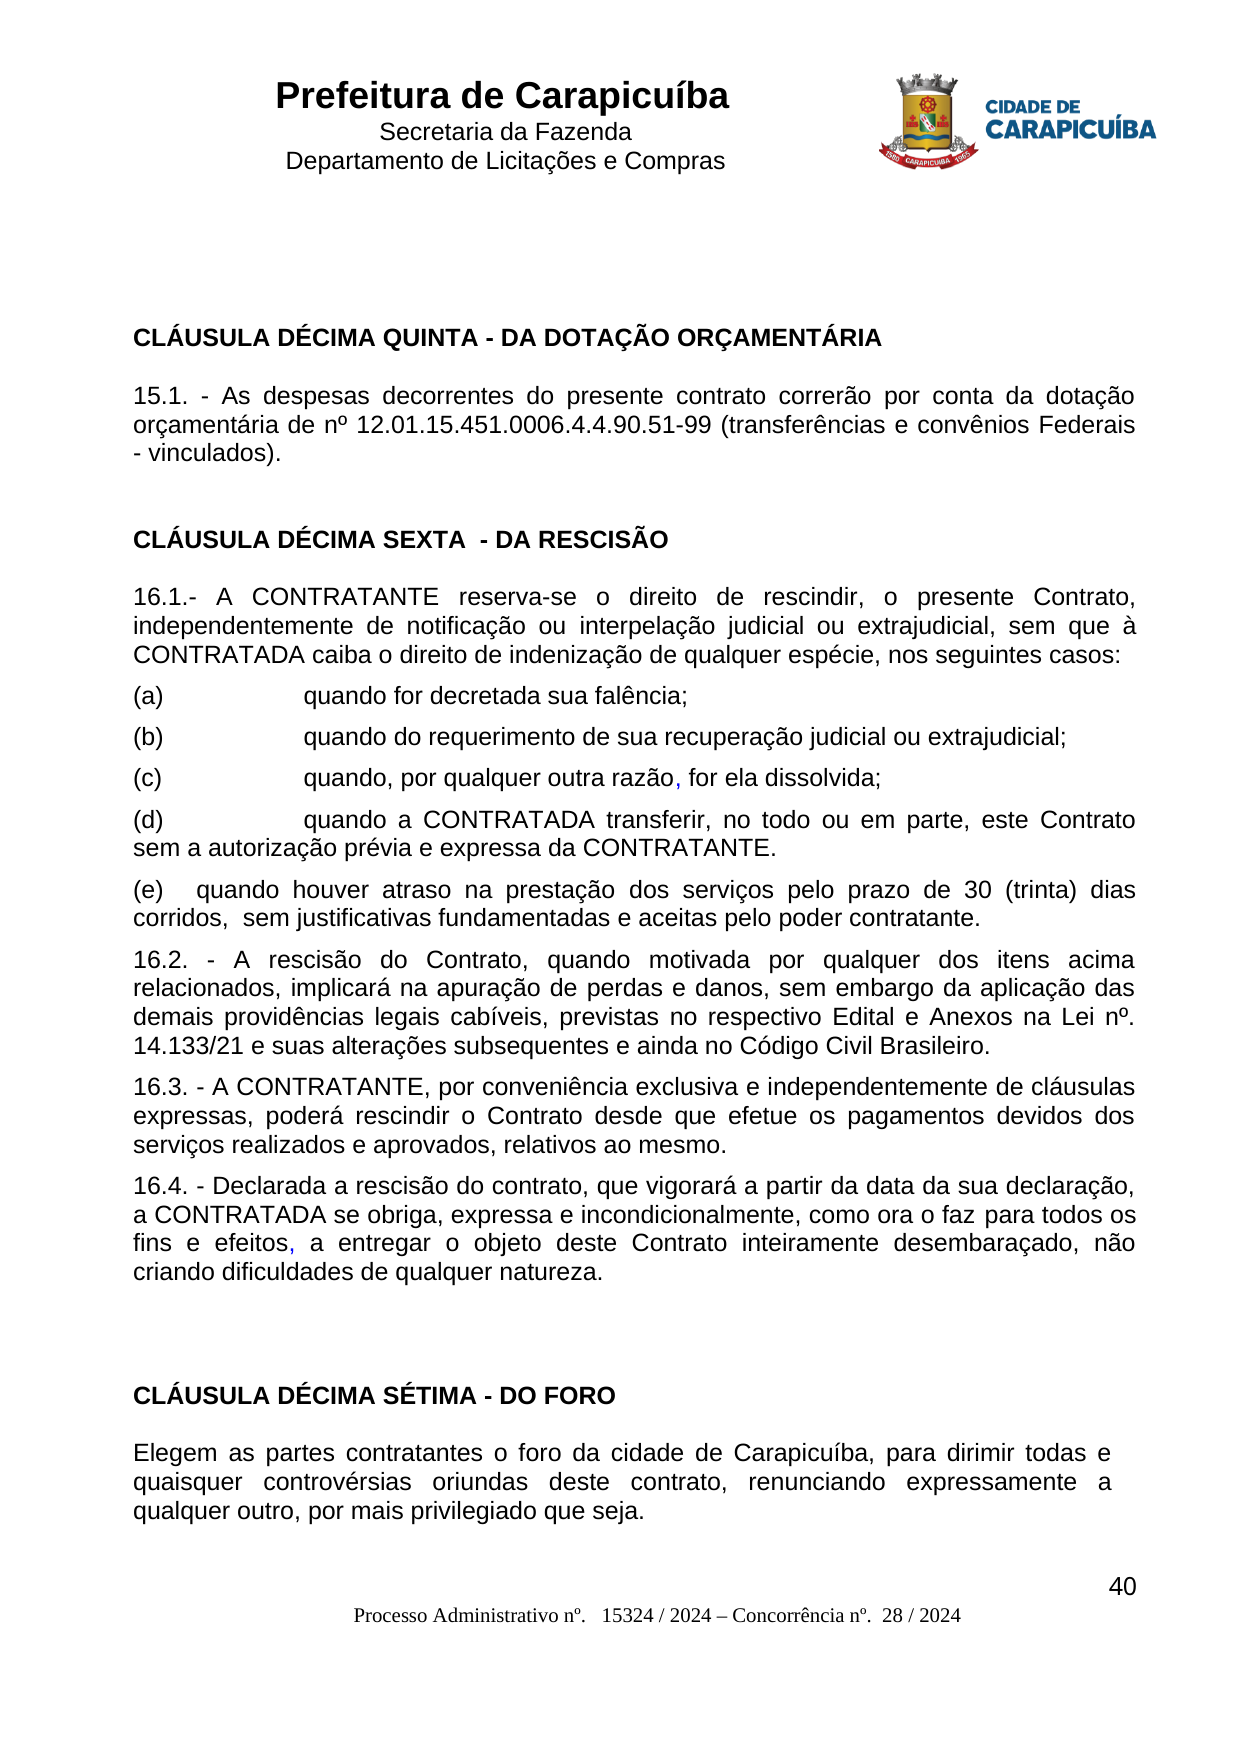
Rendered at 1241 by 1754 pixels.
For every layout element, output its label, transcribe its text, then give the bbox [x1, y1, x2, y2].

text CLÁUSULA DÉCIMA QUINTA - DA DOTAÇÃO ORÇAMENTÁRIA [133, 323, 1137, 352]
text 16.2. - A rescisão do Contrato, quando motivada por qualquer dos itens acima relacionados, implicará na apuração de perdas e danos, sem embargo da aplicação das demais providências legais cabíveis, previstas no respectivo Edital e Anexos na Lei nº. 14.133/21 e suas alterações subsequentes e ainda no Código Civil Brasileiro. [133, 945, 1137, 1060]
picture [877, 65, 1159, 172]
text 16.1.- A CONTRATANTE reserva-se o direito de rescindir, o presente Contrato, independentemente de notificação ou interpelação judicial ou extrajudicial, sem que à CONTRATADA caiba o direito de indenização de qualquer espécie, nos seguintes casos: [133, 582, 1137, 668]
list quando, por qualquer outra razão, for ela dissolvida; [133, 763, 1137, 792]
list quando a CONTRATADA transferir, no todo ou em parte, este Contrato sem a autorização prévia e expressa da CONTRATANTE. [133, 805, 1137, 862]
text CLÁUSULA DÉCIMA SÉTIMA - DO FORO [133, 1381, 1137, 1410]
list quando for decretada sua falência; [133, 681, 1137, 710]
text CLÁUSULA DÉCIMA SEXTA - DA RESCISÃO [133, 525, 1137, 553]
text 16.4. - Declarada a rescisão do contrato, que vigorará a partir da data da sua declaração, a CONTRATADA se obriga, expressa e incondicionalmente, como ora o faz para todos os fins e efeitos, a entregar o objeto deste Contrato inteiramente desembaraçado, não criando dificuldades de qualquer natureza. [133, 1171, 1137, 1286]
text 15.1. - As despesas decorrentes do presente contrato correrão por conta da dotação orçamentária de nº 12.01.15.451.0006.4.4.90.51-99 (transferências e convênios Federais - vinculados). [133, 381, 1137, 467]
text 16.3. - A CONTRATANTE, por conveniência exclusiva e independentemente de cláusulas expressas, poderá rescindir o Contrato desde que efetue os pagamentos devidos dos serviços realizados e aprovados, relativos ao mesmo. [133, 1072, 1137, 1158]
list quando houver atraso na prestação dos serviços pelo prazo de 30 (trinta) dias corridos, sem justificativas fundamentadas e aceitas pelo poder contratante. [133, 875, 1137, 932]
list quando do requerimento de sua recuperação judicial ou extrajudicial; [133, 722, 1137, 751]
text Elegem as partes contratantes o foro da cidade de Carapicuíba, para dirimir todas e quaisquer controvérsias oriundas deste contrato, renunciando expressamente a qualquer outro, por mais privilegiado que seja. [133, 1438, 1113, 1525]
